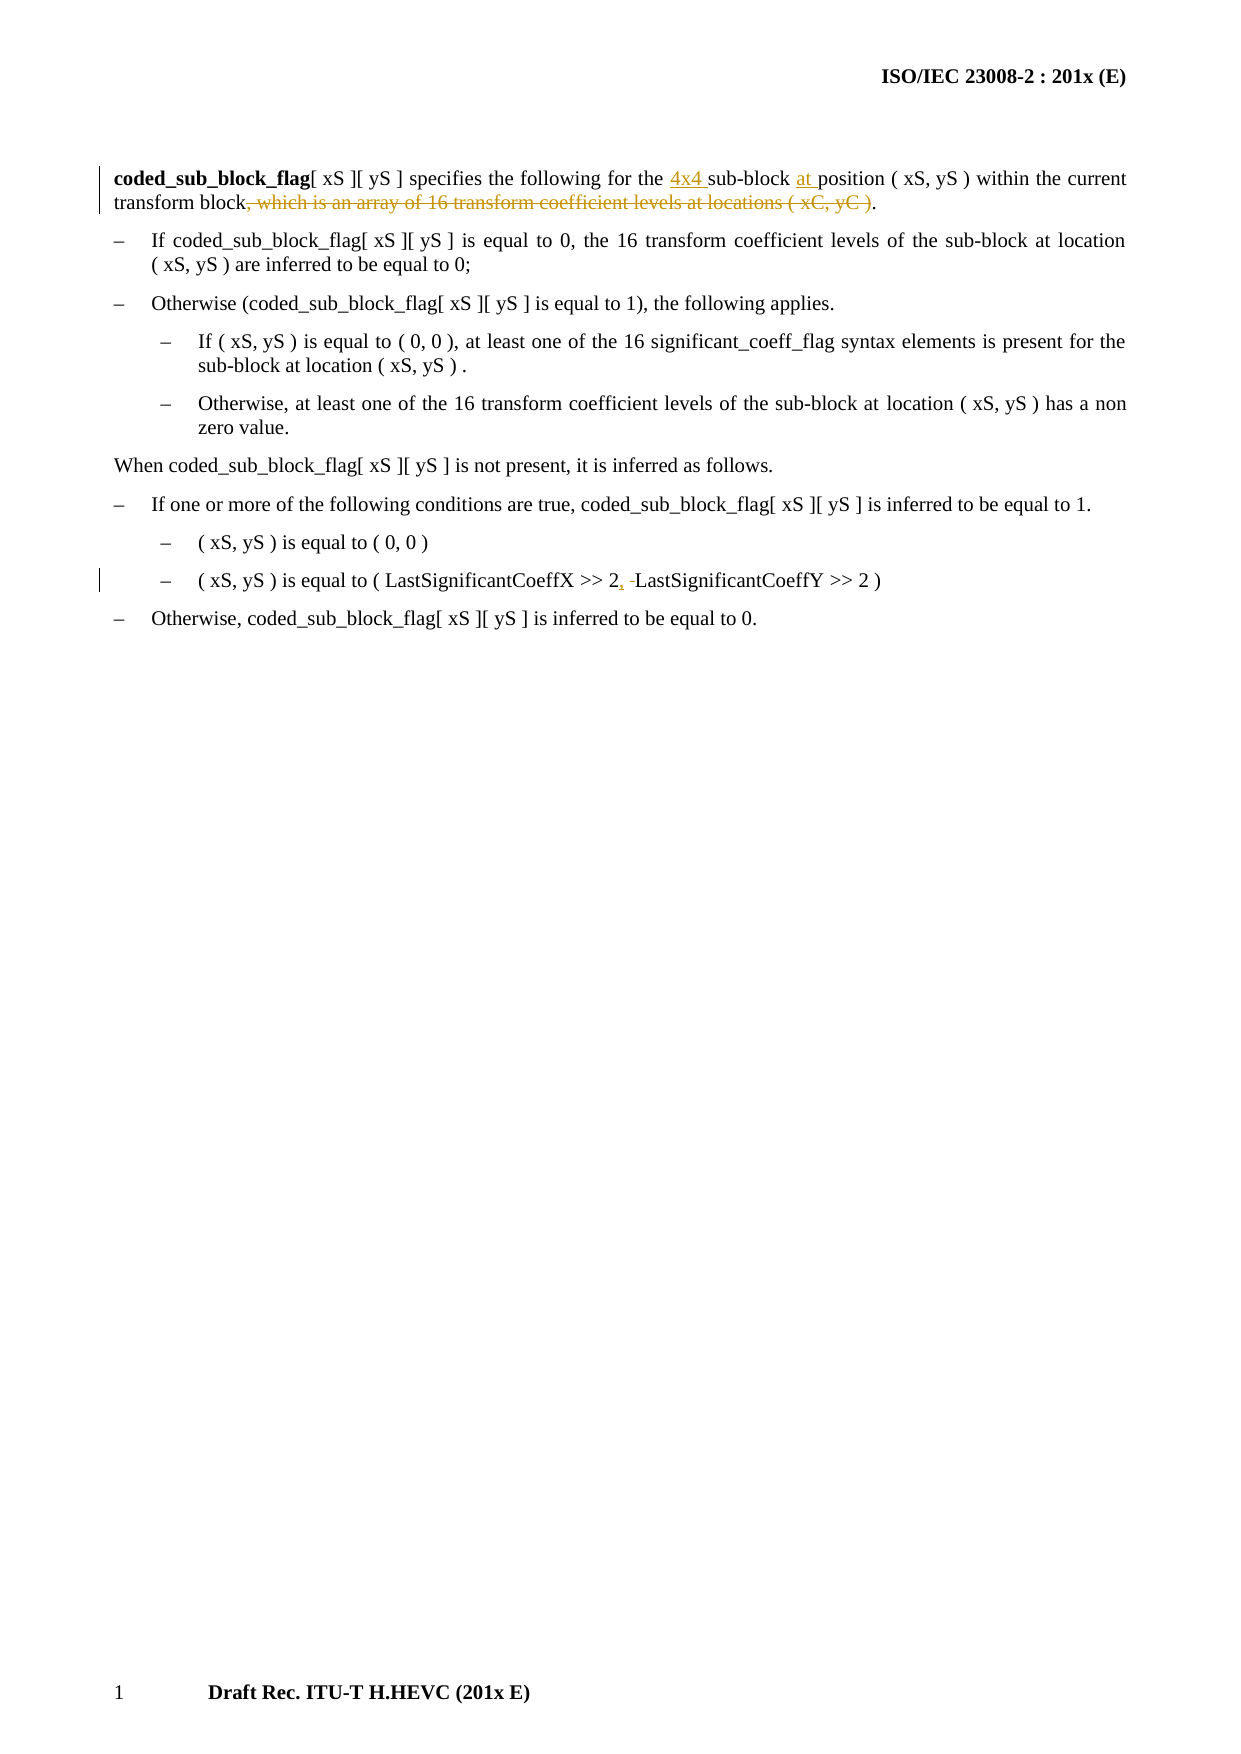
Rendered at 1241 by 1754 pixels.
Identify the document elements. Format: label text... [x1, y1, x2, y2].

list If coded_sub_block_flag[ xS ][ yS ] is equal to 0, the 16 transform coefficient levels of the sub-block at location ( xS, yS ) are inferred to be equal to 0; [113, 228, 1127, 276]
list Otherwise (coded_sub_block_flag[ xS ][ yS ] is equal to 1), the following applies. [113, 290, 1127, 314]
list Otherwise, coded_sub_block_flag[ xS ][ yS ] is inferred to be equal to 0. [113, 606, 1127, 630]
text coded_sub_block_flag[ xS ][ yS ] specifies the following for the sub-block position ( xS, yS ) within the current transform block. [113, 166, 1127, 214]
list ( xS, yS ) is equal to ( LastSignificantCoeffX >> 2 LastSignificantCoeffY >> 2 ) [160, 568, 1127, 592]
list ( xS, yS ) is equal to ( 0, 0 ) [160, 530, 1127, 554]
list If ( xS, yS ) is equal to ( 0, 0 ), at least one of the 16 significant_coeff_flag syntax elements is present for the sub-block at location ( xS, yS ) . [160, 329, 1127, 377]
text When coded_sub_block_flag[ xS ][ yS ] is not present, it is inferred as follows. [113, 453, 1127, 477]
list If one or more of the following conditions are true, coded_sub_block_flag[ xS ][ yS ] is inferred to be equal to 1. [113, 491, 1127, 516]
list Otherwise, at least one of the 16 transform coefficient levels of the sub-block at location ( xS, yS ) has a non zero value. [160, 391, 1127, 439]
